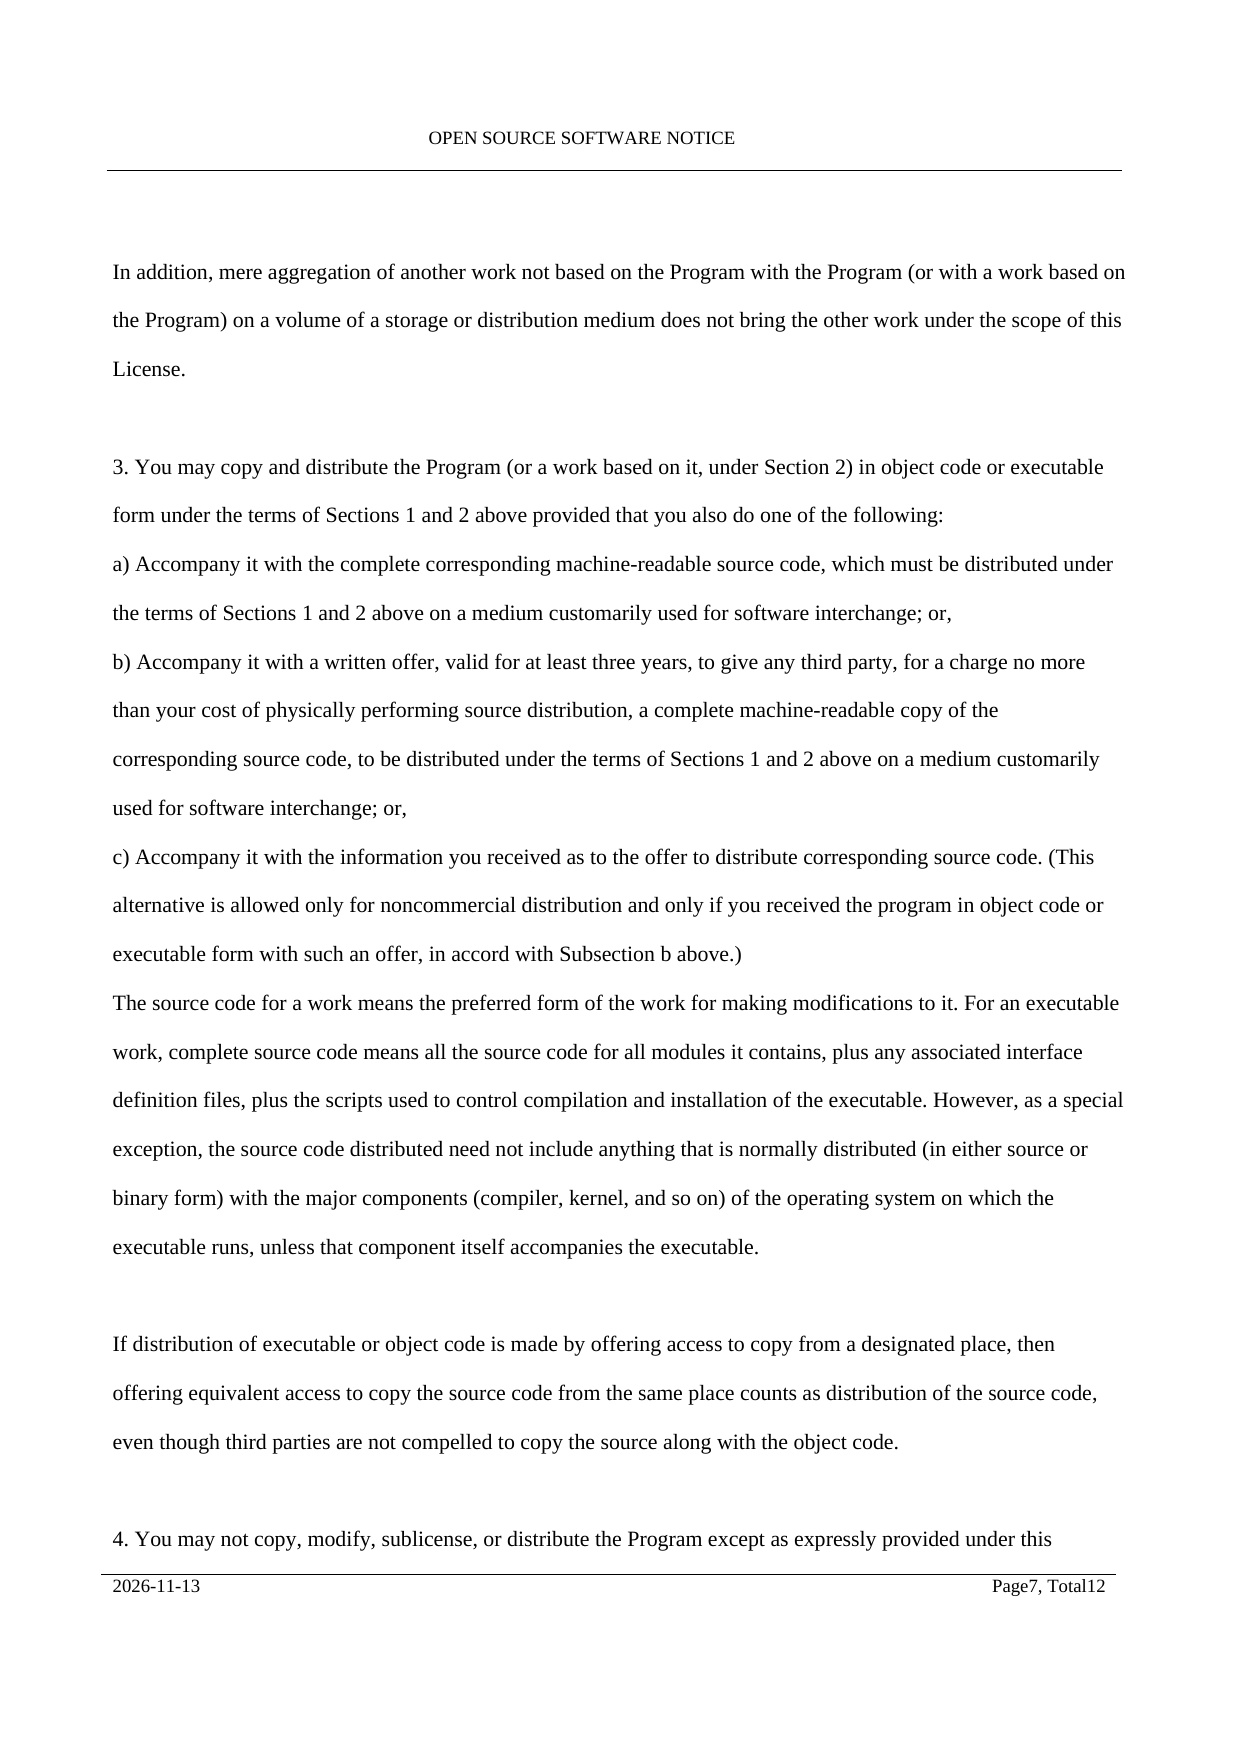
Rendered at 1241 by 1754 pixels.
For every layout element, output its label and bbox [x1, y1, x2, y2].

text [112, 206, 1128, 1555]
